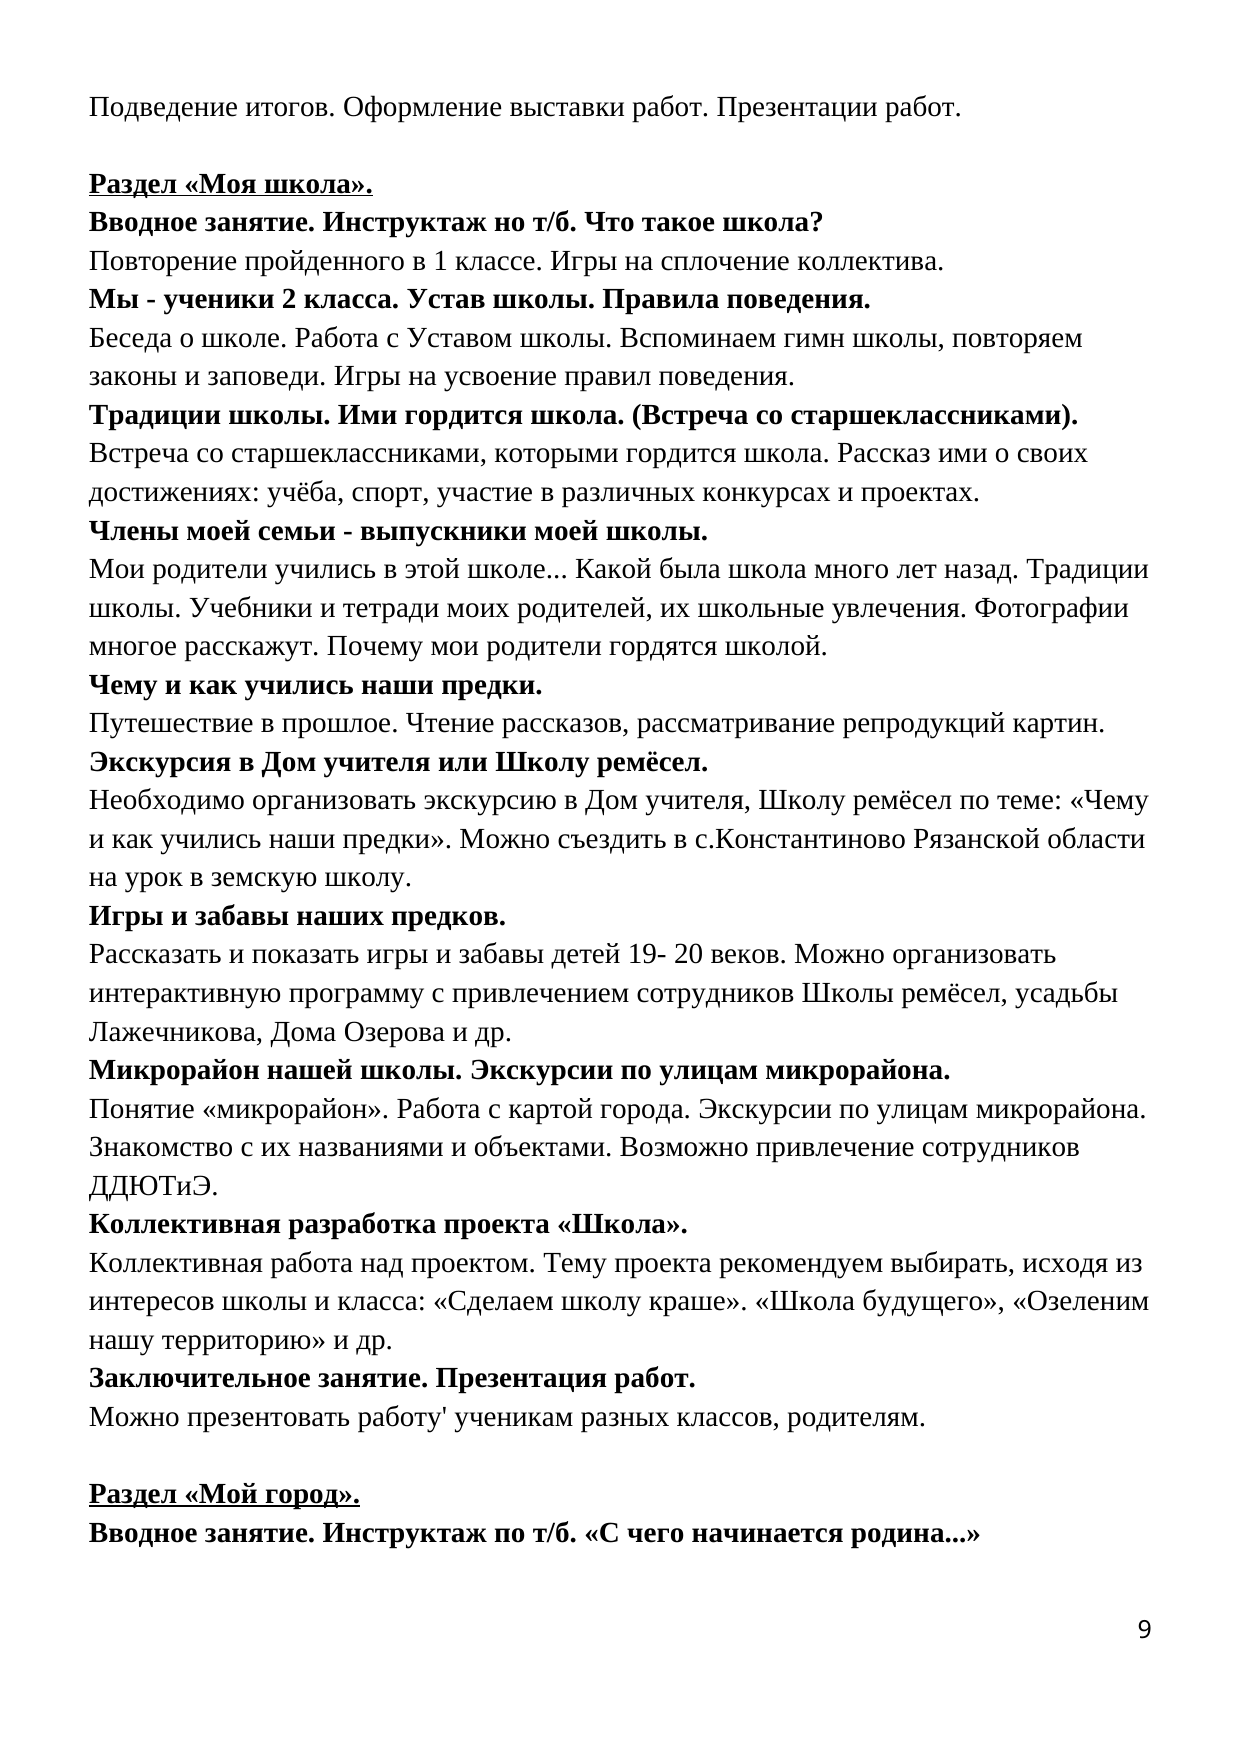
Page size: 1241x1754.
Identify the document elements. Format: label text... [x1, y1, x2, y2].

text Раздел «Мой город». [89, 1476, 1152, 1510]
text Заключительное занятие. Презентация работ. [89, 1361, 1152, 1394]
text Понятие «микрорайон». Работа с картой города. Экскурсии по улицам микрорайона. Знакомство с их названиями и объектами. Возможно привлечение сотрудников ДДЮТиЭ. [89, 1091, 1152, 1201]
text Экскурсия в Дом учителя или Школу ремёсел. [89, 744, 1152, 777]
text Встреча со старшеклассниками, которыми гордится школа. Рассказ ими о своих достижениях: учёба, спорт, участие в различных конкурсах и проектах. [89, 436, 1152, 508]
text Коллективная разработка проекта «Школа». [89, 1206, 1152, 1240]
text Коллективная работа над проектом. Тему проекта рекомендуем выбирать, исходя из интересов школы и класса: «Сделаем школу краше». «Школа будущего», «Озеленим нашу территорию» и др. [89, 1245, 1152, 1356]
text Микрорайон нашей школы. Экскурсии по улицам микрорайона. [89, 1052, 1152, 1086]
text Чему и как учились наши предки. [89, 667, 1152, 700]
text Вводное занятие. Инструктаж по т/б. «С чего начинается родина...» [89, 1515, 1152, 1548]
text Вводное занятие. Инструктаж но т/б. Что такое школа? [89, 204, 1152, 238]
text Можно презентовать работу' ученикам разных классов, родителям. [89, 1399, 1152, 1433]
text Мои родители учились в этой школе... Какой была школа много лет назад. Традиции школы. Учебники и тетради моих родителей, их школьные увлечения. Фотографии многое расскажут. Почему мои родители гордятся школой. [89, 551, 1152, 662]
text Раздел «Моя школа». [89, 166, 1152, 199]
text Рассказать и показать игры и забавы детей 19- 20 веков. Можно организовать интерактивную программу с привлечением сотрудников Школы ремёсел, усадьбы Лажечникова, Дома Озерова и др. [89, 937, 1152, 1047]
text Беседа о школе. Работа с Уставом школы. Вспоминаем гимн школы, повторяем законы и заповеди. Игры на усвоение правил поведения. [89, 320, 1152, 392]
text Путешествие в прошлое. Чтение рассказов, рассматривание репродукций картин. [89, 705, 1152, 739]
text Повторение пройденного в 1 классе. Игры на сплочение коллектива. [89, 243, 1152, 276]
text Члены моей семьи - выпускники моей школы. [89, 513, 1152, 546]
text Необходимо организовать экскурсию в Дом учителя, Школу ремёсел по теме: «Чему и как учились наши предки». Можно съездить в с.Константиново Рязанской области на урок в земскую школу. [89, 782, 1152, 893]
text Традиции школы. Ими гордится школа. (Встреча со старшеклассниками). [89, 397, 1152, 431]
text Подведение итогов. Оформление выставки работ. Презентации работ. [89, 89, 1152, 122]
text Мы - ученики 2 класса. Устав школы. Правила поведения. [89, 281, 1152, 315]
text Игры и забавы наших предков. [89, 898, 1152, 932]
